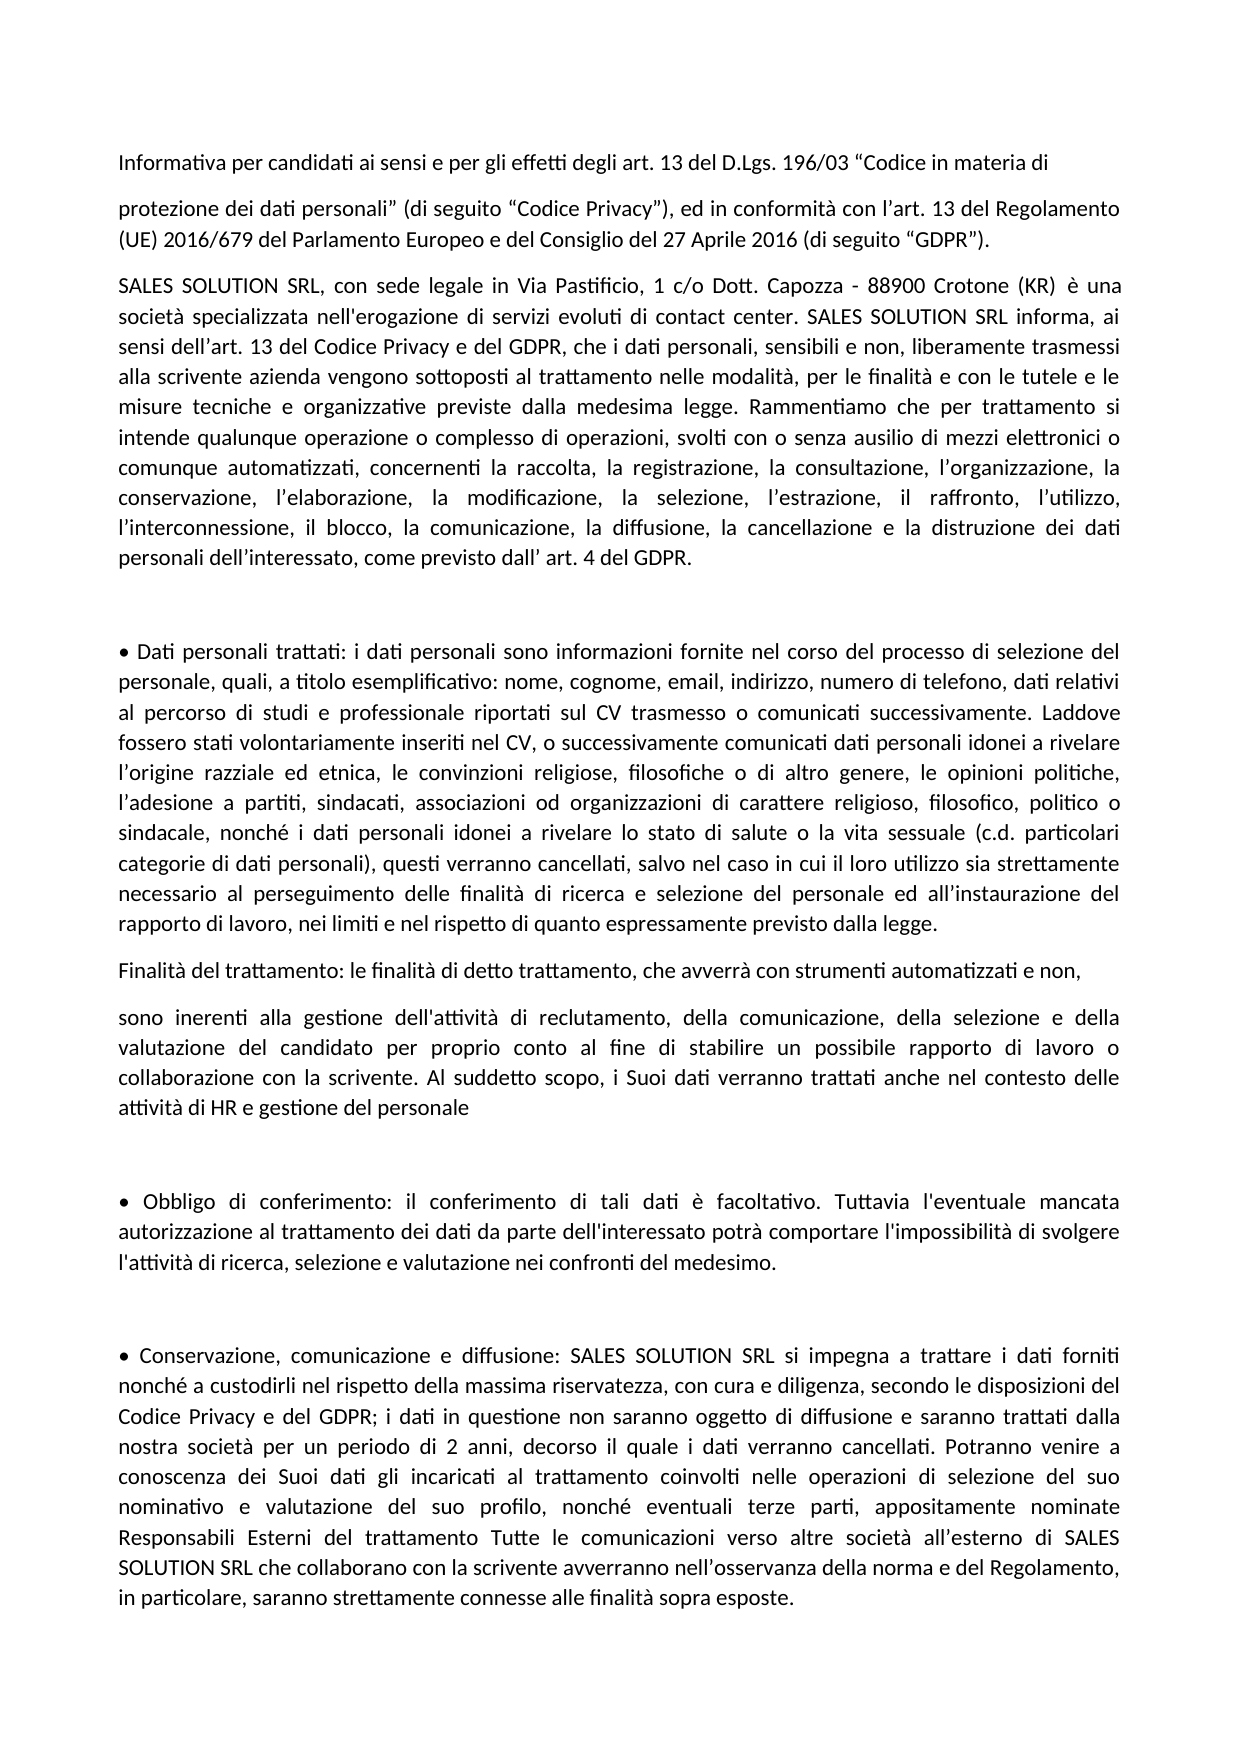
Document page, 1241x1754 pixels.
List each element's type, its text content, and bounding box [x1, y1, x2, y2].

text SALES SOLUTION SRL, con sede legale in Via Pastificio, 1 c/o Dott. Capozza - 88900 Crotone (KR) è una società specializzata nell'erogazione di servizi evoluti di contact center. SALES SOLUTION SRL informa, ai sensi dell’art. 13 del Codice Privacy e del GDPR, che i dati personali, sensibili e non, liberamente trasmessi alla scrivente azienda vengono sottoposti al trattamento nelle modalità, per le finalità e con le tutele e le misure tecniche e organizzative previste dalla medesima legge. Rammentiamo che per trattamento si intende qualunque operazione o complesso di operazioni, svolti con o senza ausilio di mezzi elettronici o comunque automatizzati, concernenti la raccolta, la registrazione, la consultazione, l’organizzazione, la conservazione, l’elaborazione, la modificazione, la selezione, l’estrazione, il raffronto, l’utilizzo, l’interconnessione, il blocco, la comunicazione, la diffusione, la cancellazione e la distruzione dei dati personali dell’interessato, come previsto dall’ art. 4 del GDPR. [118, 272, 1122, 571]
text • Dati personali trattati: i dati personali sono informazioni fornite nel corso del processo di selezione del personale, quali, a titolo esemplificativo: nome, cognome, email, indirizzo, numero di telefono, dati relativi al percorso di studi e professionale riportati sul CV trasmesso o comunicati successivamente. Laddove fossero stati volontariamente inseriti nel CV, o successivamente comunicati dati personali idonei a rivelare l’origine razziale ed etnica, le convinzioni religiose, filosofiche o di altro genere, le opinioni politiche, l’adesione a partiti, sindacati, associazioni od organizzazioni di carattere religioso, filosofico, politico o sindacale, nonché i dati personali idonei a rivelare lo stato di salute o la vita sessuale (c.d. particolari categorie di dati personali), questi verranno cancellati, salvo nel caso in cui il loro utilizzo sia strettamente necessario al perseguimento delle finalità di ricerca e selezione del personale ed all’instaurazione del rapporto di lavoro, nei limiti e nel rispetto di quanto espressamente previsto dalla legge. [118, 637, 1122, 937]
text • Obbligo di conferimento: il conferimento di tali dati è facoltativo. Tuttavia l'eventuale mancata autorizzazione al trattamento dei dati da parte dell'interessato potrà comportare l'impossibilità di svolgere l'attività di ricerca, selezione e valutazione nei confronti del medesimo. [118, 1187, 1122, 1276]
text Informativa per candidati ai sensi e per gli effetti degli art. 13 del D.Lgs. 196/03 “Codice in materia di [118, 148, 1122, 176]
text Finalità del trattamento: le finalità di detto trattamento, che avverrà con strumenti automatizzati e non, [118, 956, 1122, 984]
text • Conservazione, comunicazione e diffusione: SALES SOLUTION SRL si impegna a trattare i dati forniti nonché a custodirli nel rispetto della massima riservatezza, con cura e diligenza, secondo le disposizioni del Codice Privacy e del GDPR; i dati in questione non saranno oggetto di diffusione e saranno trattati dalla nostra società per un periodo di 2 anni, decorso il quale i dati verranno cancellati. Potranno venire a conoscenza dei Suoi dati gli incaricati al trattamento coinvolti nelle operazioni di selezione del suo nominativo e valutazione del suo profilo, nonché eventuali terze parti, appositamente nominate Responsabili Esterni del trattamento Tutte le comunicazioni verso altre società all’esterno di SALES SOLUTION SRL che collaborano con la scrivente avverranno nell’osservanza della norma e del Regolamento, in particolare, saranno strettamente connesse alle finalità sopra esposte. [118, 1341, 1122, 1611]
text sono inerenti alla gestione dell'attività di reclutamento, della comunicazione, della selezione e della valutazione del candidato per proprio conto al fine di stabilire un possibile rapporto di lavoro o collaborazione con la scrivente. Al suddetto scopo, i Suoi dati verranno trattati anche nel contesto delle attività di HR e gestione del personale [118, 1003, 1122, 1121]
text protezione dei dati personali” (di seguito “Codice Privacy”), ed in conformità con l’art. 13 del Regolamento (UE) 2016/679 del Parlamento Europeo e del Consiglio del 27 Aprile 2016 (di seguito “GDPR”). [118, 194, 1122, 253]
